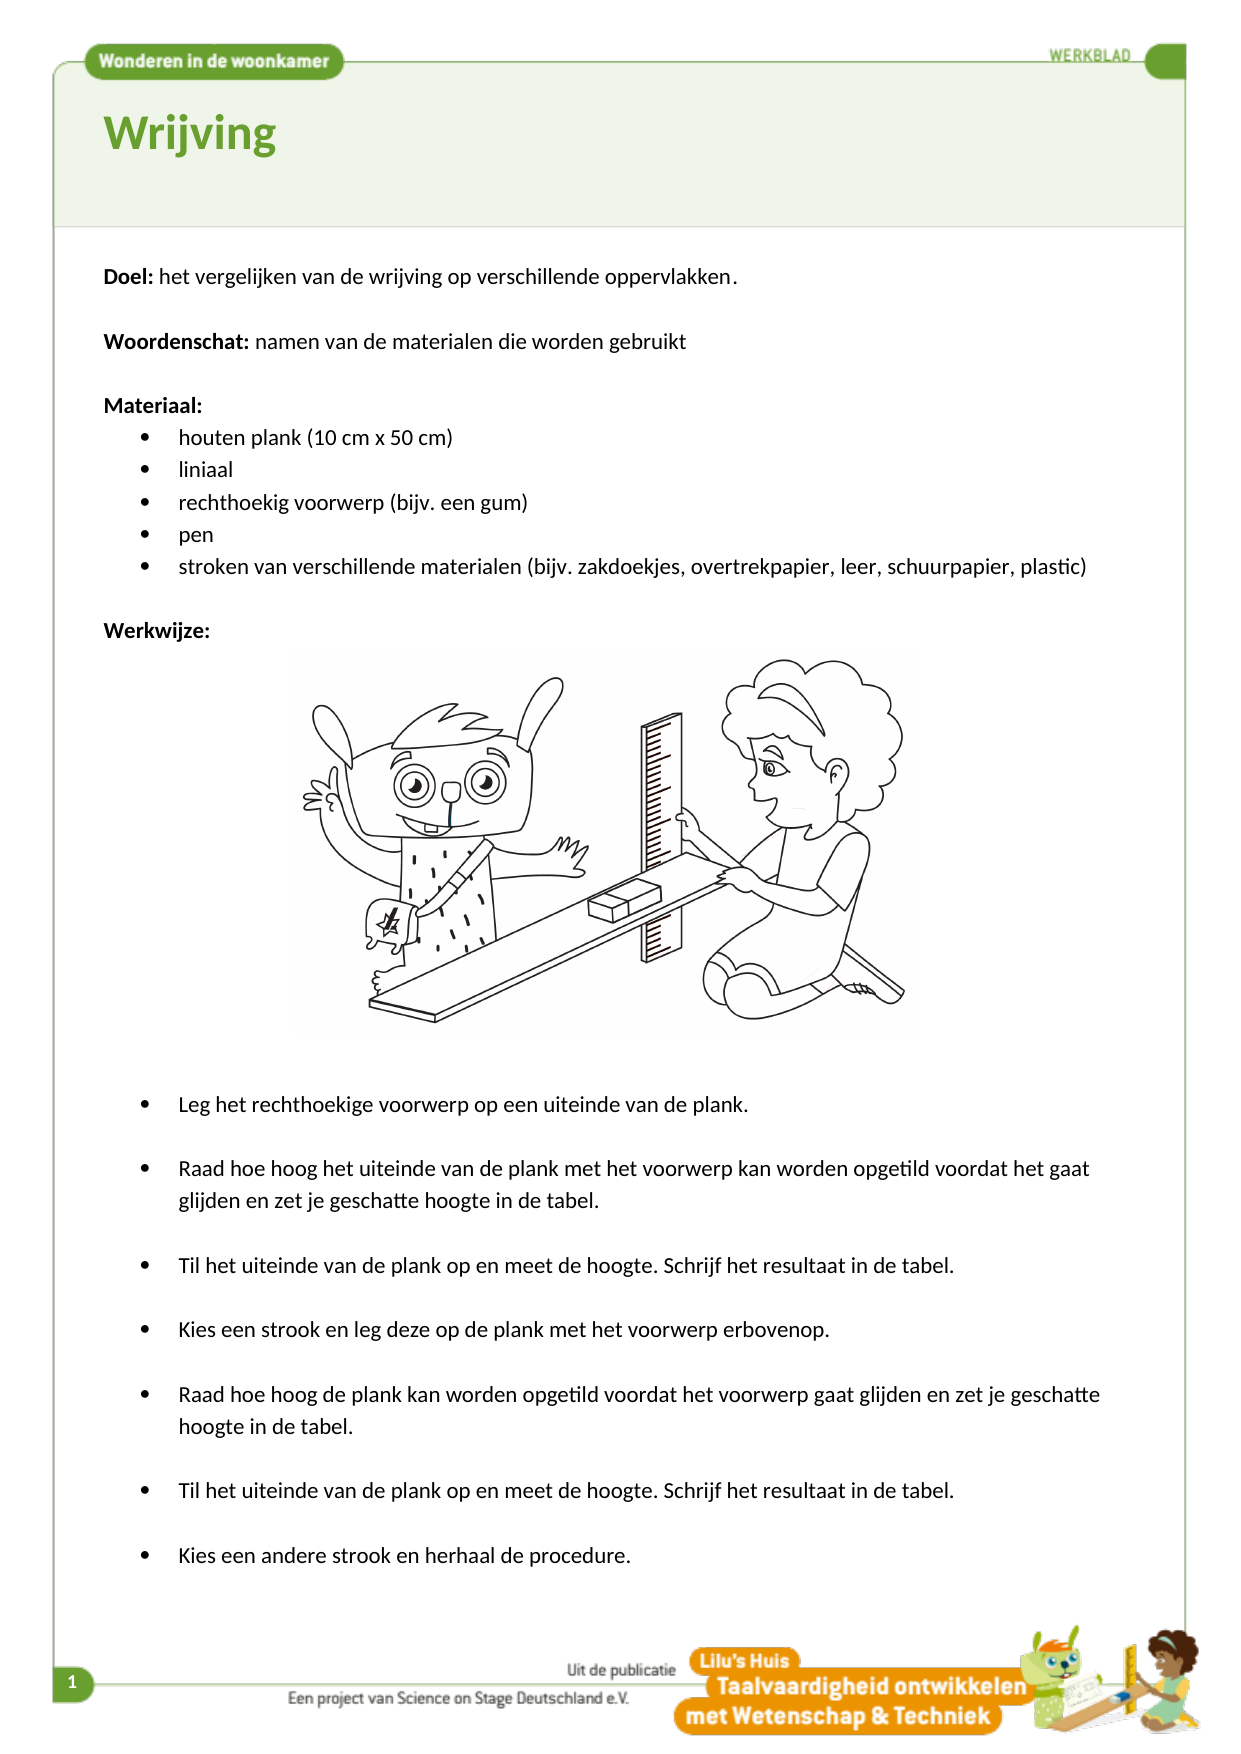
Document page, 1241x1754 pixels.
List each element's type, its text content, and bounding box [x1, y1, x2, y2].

list rechthoekig voorwerp (bijv. een gum) [141, 488, 1107, 516]
list Kies een andere strook en herhaal de procedure. [141, 1541, 1107, 1569]
text Doel: het vergelijken van de wrijving op verschillende oppervlakken. [103, 148, 1107, 291]
text Materiaal: [103, 391, 1107, 419]
text Woordenschat: namen van de materialen die worden gebruikt [103, 327, 1107, 355]
list Kies een strook en leg deze op de plank met het voorwerp erbovenop. [141, 1315, 1107, 1343]
list stroken van verschillende materialen (bijv. zakdoekjes, overtrekpapier, leer, schuurpapier, plastic) [141, 552, 1107, 580]
list houten plank (10 cm x 50 cm) [141, 423, 1107, 451]
list Raad hoe hoog de plank kan worden opgetild voordat het voorwerp gaat glijden en zet je geschatte hoogte in de tabel. [141, 1380, 1107, 1440]
list Til het uiteinde van de plank op en meet de hoogte. Schrijf het resultaat in de tabel. [141, 1251, 1107, 1279]
list Raad hoe hoog het uiteinde van de plank met het voorwerp kan worden opgetild voordat het gaat glijden en zet je geschatte hoogte in de tabel. [141, 1154, 1107, 1215]
text Werkwijze: [103, 617, 1107, 644]
list Leg het rechthoekige voorwerp op een uiteinde van de plank. [141, 1090, 1107, 1118]
list Til het uiteinde van de plank op en meet de hoogte. Schrijf het resultaat in de tabel. [141, 1476, 1107, 1504]
list pen [141, 520, 1107, 548]
list liniaal [141, 456, 1107, 484]
